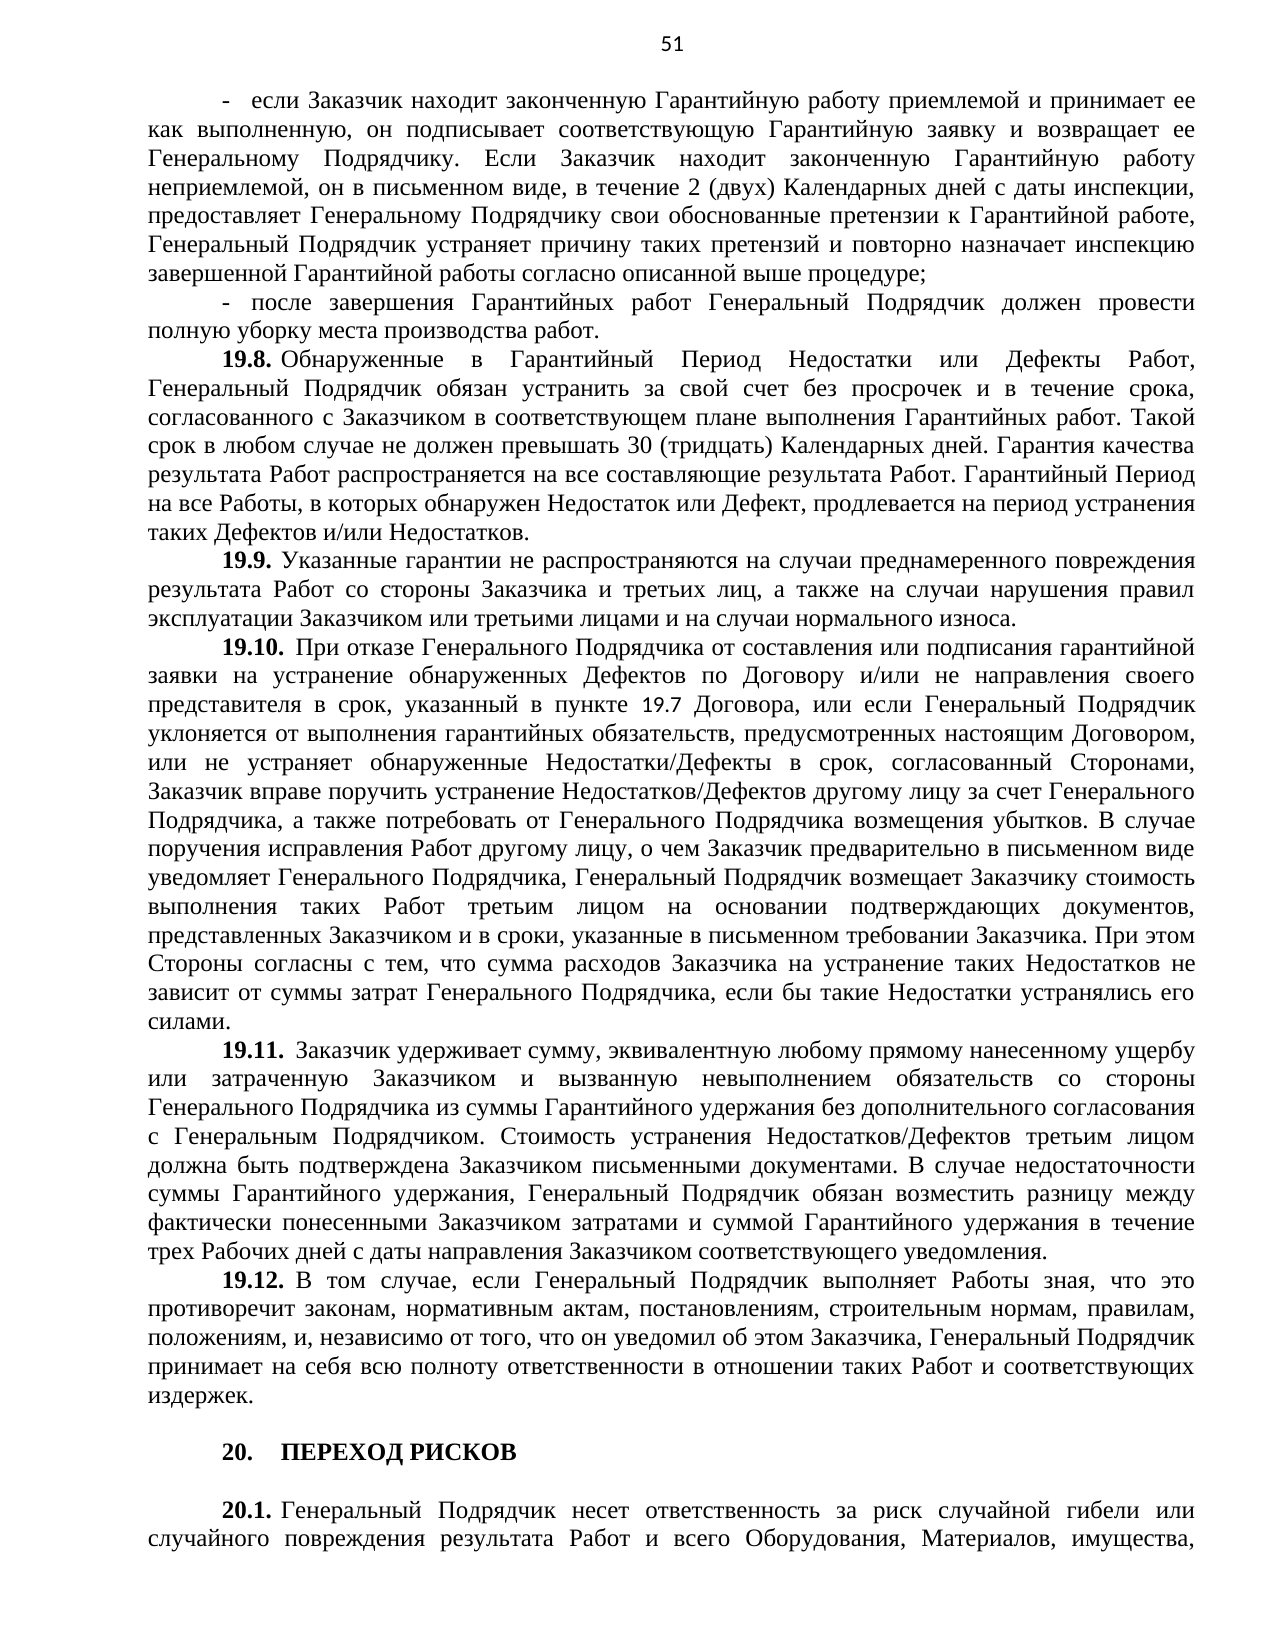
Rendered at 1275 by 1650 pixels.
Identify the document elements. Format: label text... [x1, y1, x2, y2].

list переход рисков [148, 1437, 1196, 1466]
list Обнаруженные в Гарантийный Период Недостатки или Дефекты Работ, Генеральный Подрядчик обязан устранить за свой счет без просрочек и в течение срока, согласованного с Заказчиком в соответствующем плане выполнения Гарантийных работ. Такой срок в любом случае не должен превышать 30 (тридцать) Календарных дней. Гарантия качества результата Работ распространяется на все составляющие результата Работ. Гарантийный Период на все Работы, в которых обнаружен Недостаток или Дефект, продлевается на период устранения таких Дефектов и/или Недостатков. [148, 344, 1196, 546]
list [148, 1495, 1196, 1552]
list При отказе Генерального Подрядчика от составления или подписания гарантийной заявки на устранение обнаруженных Дефектов по Договору и/или не направления своего представителя в срок, указанный в пункте 19.7 Договора, или если Генеральный Подрядчик уклоняется от выполнения гарантийных обязательств, предусмотренных настоящим Договором, или не устраняет обнаруженные Недостатки/Дефекты в срок, согласованный Сторонами, Заказчик вправе поручить устранение Недостатков/Дефектов другому лицу за счет Генерального Подрядчика, а также потребовать от Генерального Подрядчика возмещения убытков. В случае поручения исправления Работ другому лицу, о чем Заказчик предварительно в письменном виде уведомляет Генерального Подрядчика, Генеральный Подрядчик возмещает Заказчику стоимость выполнения таких Работ третьим лицом на основании подтверждающих документов, представленных Заказчиком и в сроки, указанные в письменном требовании Заказчика. При этом Стороны согласны с тем, что сумма расходов Заказчика на устранение таких Недостатков не зависит от суммы затрат Генерального Подрядчика, если бы такие Недостатки устранялись его силами. [148, 632, 1196, 1035]
list В том случае, если Генеральный Подрядчик выполняет Работы зная, что это противоречит законам, нормативным актам, постановлениям, строительным нормам, правилам, положениям, и, независимо от того, что он уведомил об этом Заказчика, Генеральный Подрядчик принимает на себя всю полноту ответственности в отношении таких Работ и соответствующих издержек. [148, 1265, 1196, 1408]
list Указанные гарантии не распространяются на случаи преднамеренного повреждения результата Работ со стороны Заказчика и третьих лиц, а также на случаи нарушения правил эксплуатации Заказчиком или третьими лицами и на случаи нормального износа. [148, 546, 1196, 632]
list Заказчик удерживает сумму, эквивалентную любому прямому нанесенному ущербу или затраченную Заказчиком и вызванную невыполнением обязательств со стороны Генерального Подрядчика из суммы Гарантийного удержания без дополнительного согласования с Генеральным Подрядчиком. Стоимость устранения Недостатков/Дефектов третьим лицом должна быть подтверждена Заказчиком письменными документами. В случае недостаточности суммы Гарантийного удержания, Генеральный Подрядчик обязан возместить разницу между фактически понесенными Заказчиком затратами и суммой Гарантийного удержания в течение трех Рабочих дней с даты направления Заказчиком соответствующего уведомления. [148, 1035, 1196, 1265]
text - после завершения Гарантийных работ Генеральный Подрядчик должен провести полную уборку места производства работ. [148, 287, 1196, 344]
text - если Заказчик находит законченную Гарантийную работу приемлемой и принимает ее как выполненную, он подписывает соответствующую Гарантийную заявку и возвращает ее Генеральному Подрядчику. Если Заказчик находит законченную Гарантийную работу неприемлемой, он в письменном виде, в течение 2 (двух) Календарных дней с даты инспекции, предоставляет Генеральному Подрядчику свои обоснованные претензии к Гарантийной работе, Генеральный Подрядчик устраняет причину таких претензий и повторно назначает инспекцию завершенной Гарантийной работы согласно описанной выше процедуре; [148, 86, 1196, 287]
